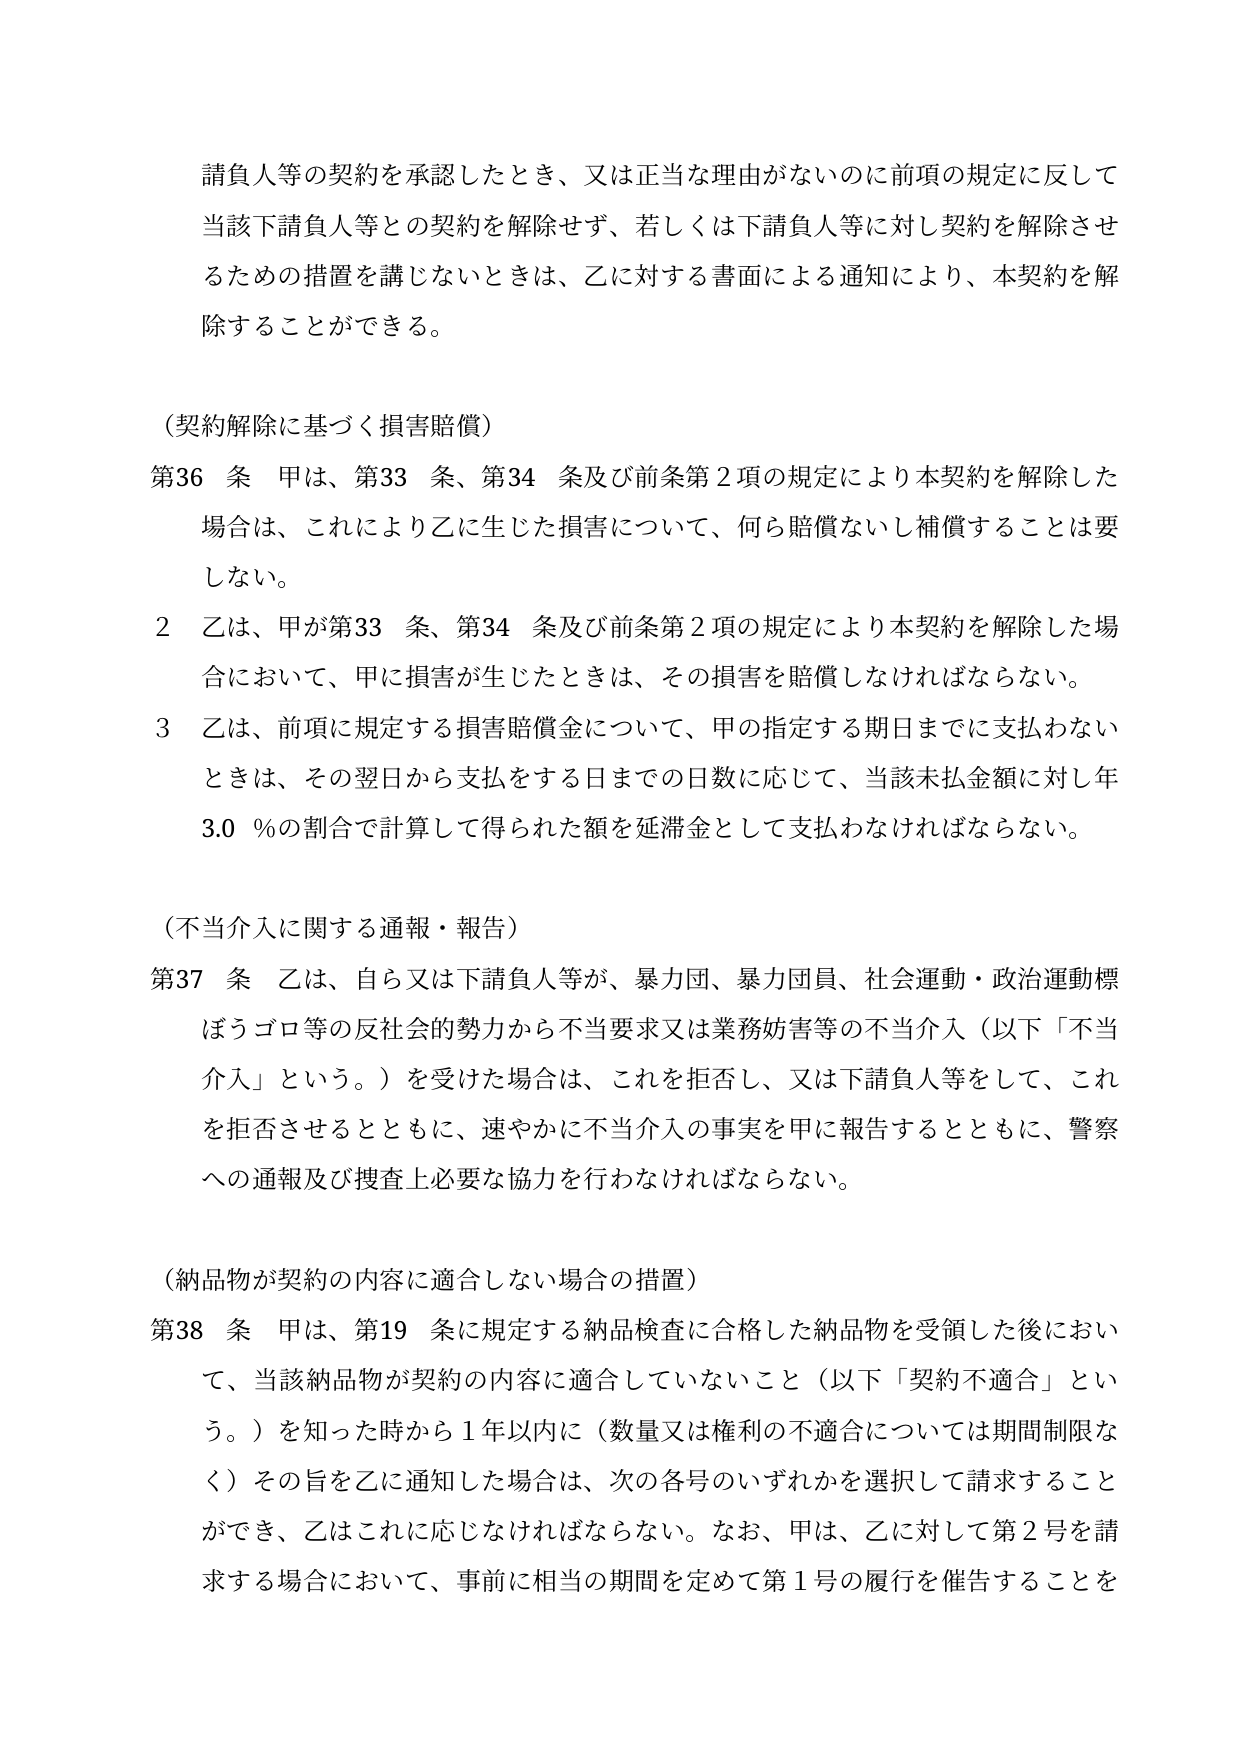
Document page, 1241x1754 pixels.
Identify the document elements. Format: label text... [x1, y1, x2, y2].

text （契約解除に基づく損害賠償） [150, 400, 1120, 450]
text ３ 乙は、前項に規定する損害賠償金について、甲の指定する期日までに支払わないときは、その翌日から支払をする日までの日数に応じて、当該未払金額に対し年3.0％の割合で計算して得られた額を延滞金として支払わなければならない。 [150, 701, 1120, 852]
text 第37条 乙は、自ら又は下請負人等が、暴力団、暴力団員、社会運動・政治運動標ぼうゴロ等の反社会的勢力から不当要求又は業務妨害等の不当介入（以下「不当介入」という。）を受けた場合は、これを拒否し、又は下請負人等をして、これを拒否させるとともに、速やかに不当介入の事実を甲に報告するとともに、警察への通報及び捜査上必要な協力を行わなければならない。 [150, 952, 1120, 1203]
text 第36条 甲は、第33条、第34条及び前条第２項の規定により本契約を解除した場合は、これにより乙に生じた損害について、何ら賠償ないし補償することは要しない。 [150, 450, 1120, 601]
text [150, 1304, 1120, 1605]
text （納品物が契約の内容に適合しない場合の措置） [150, 1253, 1120, 1304]
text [150, 149, 1120, 350]
text ２ 乙は、甲が第33条、第34条及び前条第２項の規定により本契約を解除した場合において、甲に損害が生じたときは、その損害を賠償しなければならない。 [150, 601, 1120, 701]
text （不当介入に関する通報・報告） [150, 902, 1120, 952]
